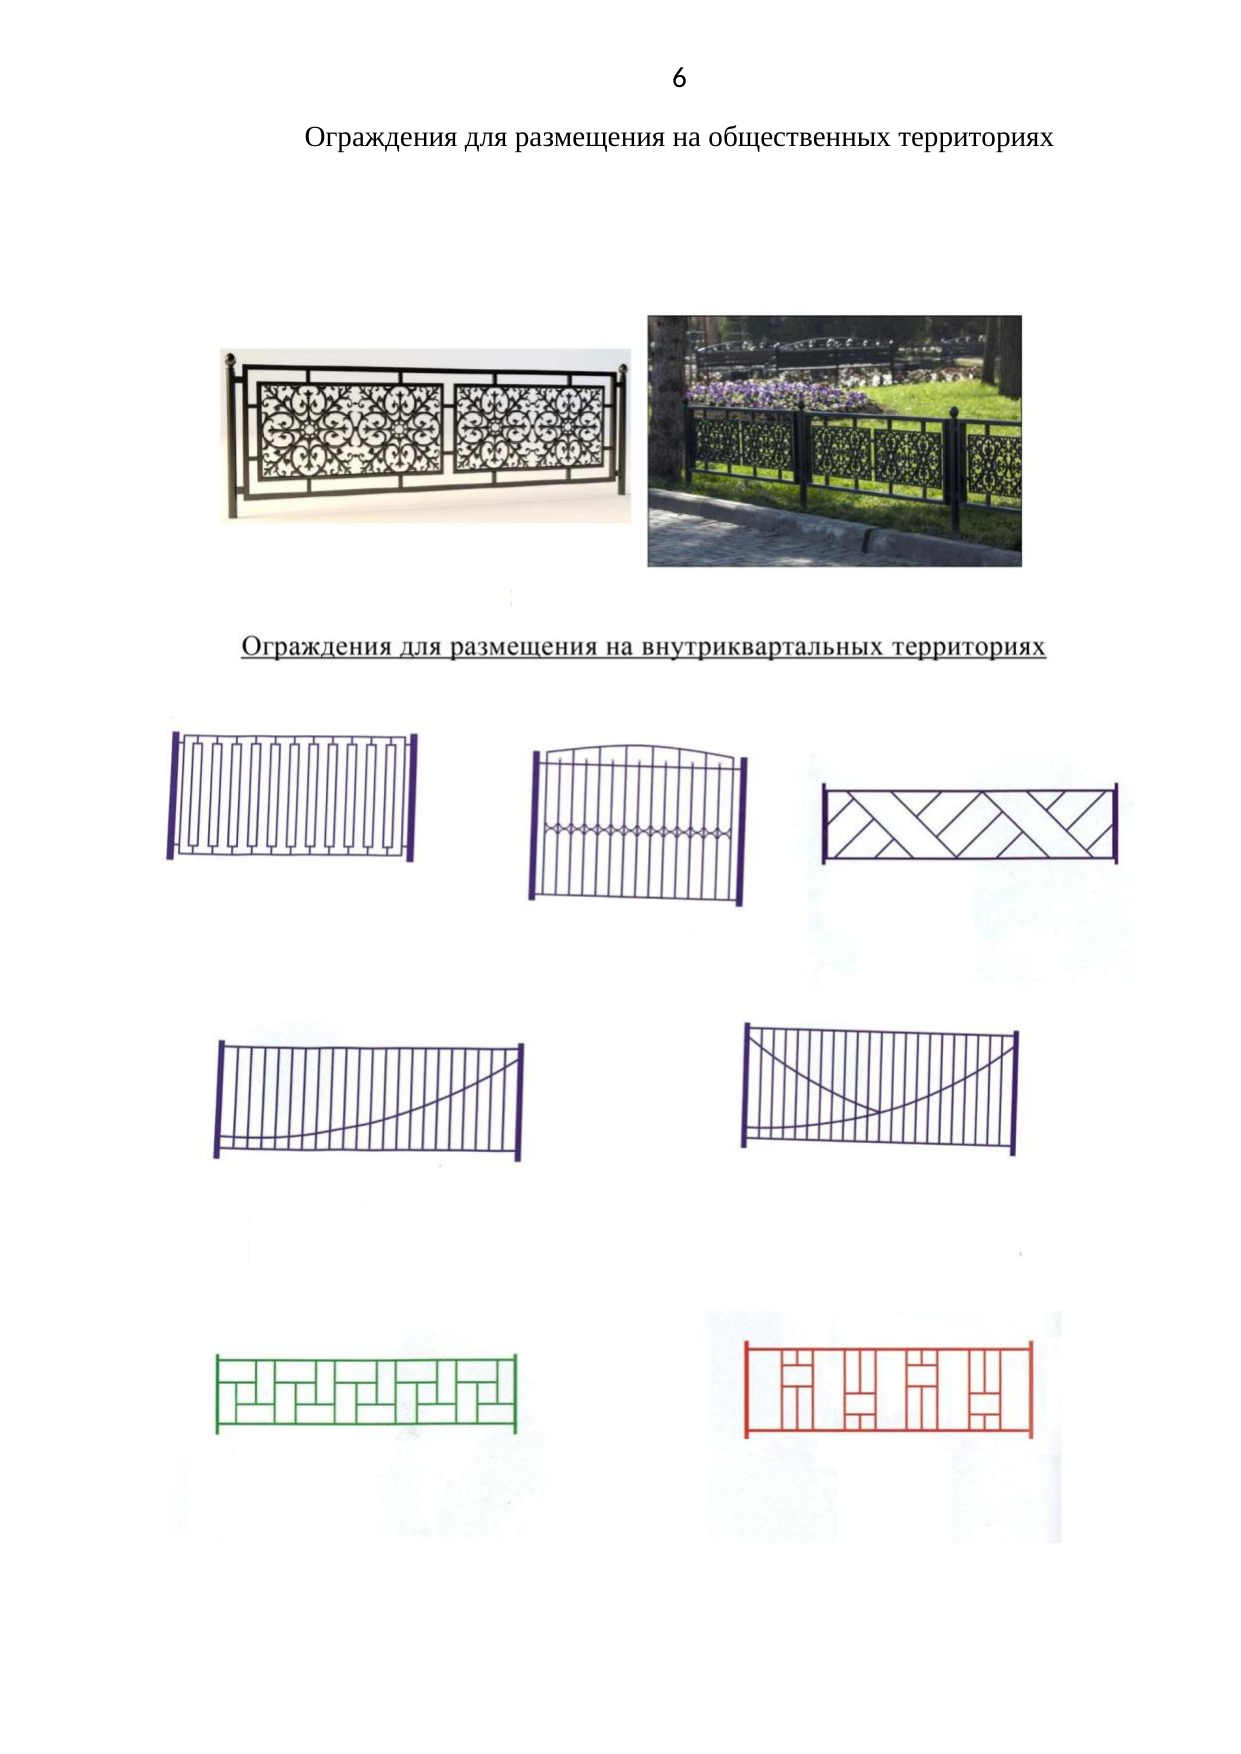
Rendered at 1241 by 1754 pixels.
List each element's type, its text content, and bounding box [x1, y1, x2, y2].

text Ограждения для размещения на общественных территориях [177, 119, 1181, 153]
picture [150, 191, 1134, 1544]
